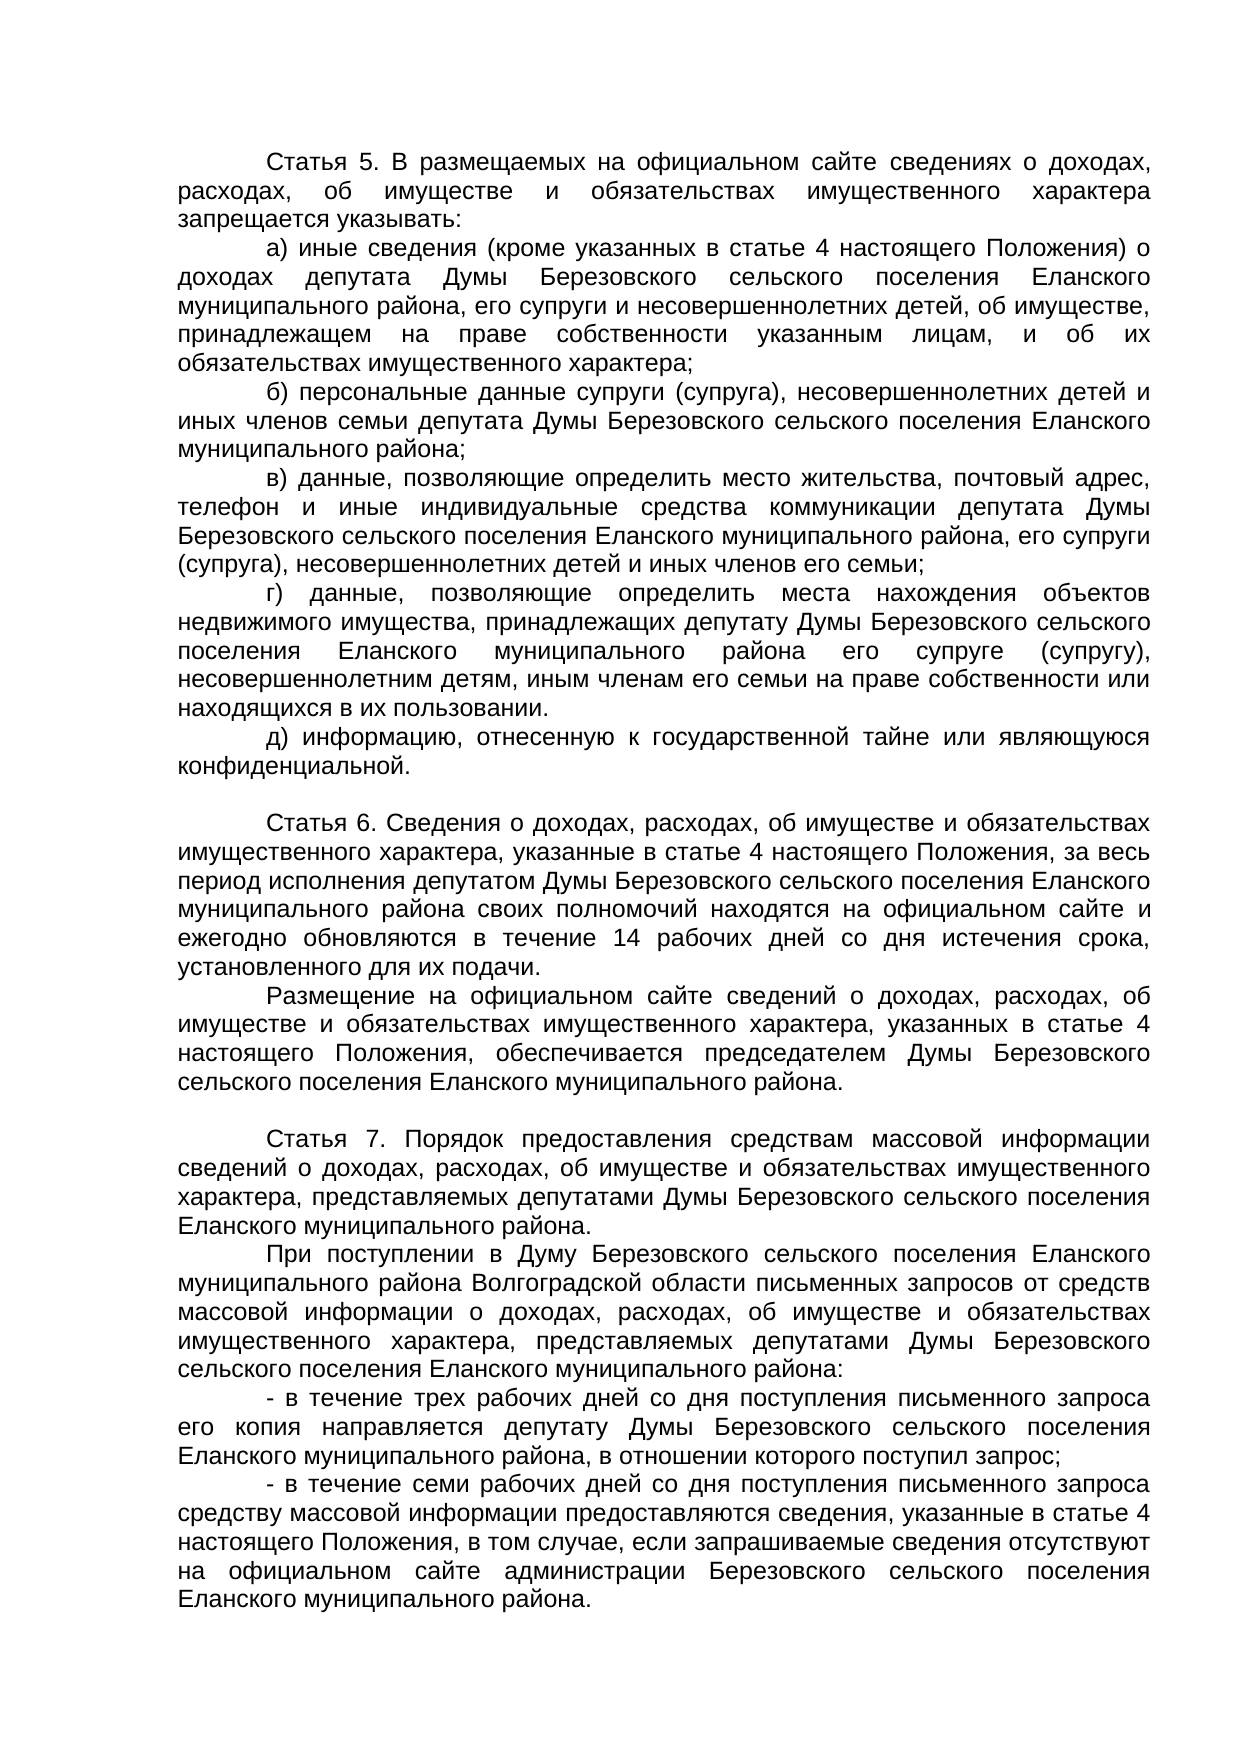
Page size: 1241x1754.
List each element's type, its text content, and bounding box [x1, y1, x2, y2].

text - в течение семи рабочих дней со дня поступления письменного запроса средству массовой информации предоставляются сведения, указанные в статье 4 настоящего Положения, в том случае, если запрашиваемые сведения отсутствуют на официальном сайте администрации Березовского сельского поселения Еланского муниципального района. [177, 1469, 1152, 1613]
text г) данные, позволяющие определить места нахождения объектов недвижимого имущества, принадлежащих депутату Думы Березовского сельского поселения Еланского муниципального района его супруге (супругу), несовершеннолетним детям, иным членам его семьи на праве собственности или находящихся в их пользовании. [177, 578, 1152, 722]
text в) данные, позволяющие определить место жительства, почтовый адрес, телефон и иные индивидуальные средства коммуникации депутата Думы Березовского сельского поселения Еланского муниципального района, его супруги (супруга), несовершеннолетних детей и иных членов его семьи; [177, 463, 1152, 578]
text Статья 6. Сведения о доходах, расходах, об имуществе и обязательствах имущественного характера, указанные в статье 4 настоящего Положения, за весь период исполнения депутатом Думы Березовского сельского поселения Еланского муниципального района своих полномочий находятся на официальном сайте и ежегодно обновляются в течение 14 рабочих дней со дня истечения срока, установленного для их подачи. [177, 808, 1152, 981]
text б) персональные данные супруги (супруга), несовершеннолетних детей и иных членов семьи депутата Думы Березовского сельского поселения Еланского муниципального района; [177, 377, 1152, 463]
text При поступлении в Думу Березовского сельского поселения Еланского муниципального района Волгоградской области письменных запросов от средств массовой информации о доходах, расходах, об имуществе и обязательствах имущественного характера, представляемых депутатами Думы Березовского сельского поселения Еланского муниципального района: [177, 1239, 1152, 1383]
text д) информацию, отнесенную к государственной тайне или являющуюся конфиденциальной. [177, 722, 1152, 779]
text а) иные сведения (кроме указанных в статье 4 настоящего Положения) о доходах депутата Думы Березовского сельского поселения Еланского муниципального района, его супруги и несовершеннолетних детей, об имуществе, принадлежащем на праве собственности указанным лицам, и об их обязательствах имущественного характера; [177, 233, 1152, 377]
text Статья 5. В размещаемых на официальном сайте сведениях о доходах, расходах, об имуществе и обязательствах имущественного характера запрещается указывать: [177, 147, 1152, 233]
text Размещение на официальном сайте сведений о доходах, расходах, об имуществе и обязательствах имущественного характера, указанных в статье 4 настоящего Положения, обеспечивается председателем Думы Березовского сельского поселения Еланского муниципального района. [177, 981, 1152, 1096]
text Статья 7. Порядок предоставления средствам массовой информации сведений о доходах, расходах, об имуществе и обязательствах имущественного характера, представляемых депутатами Думы Березовского сельского поселения Еланского муниципального района. [177, 1124, 1152, 1239]
text - в течение трех рабочих дней со дня поступления письменного запроса его копия направляется депутату Думы Березовского сельского поселения Еланского муниципального района, в отношении которого поступил запрос; [177, 1383, 1152, 1469]
